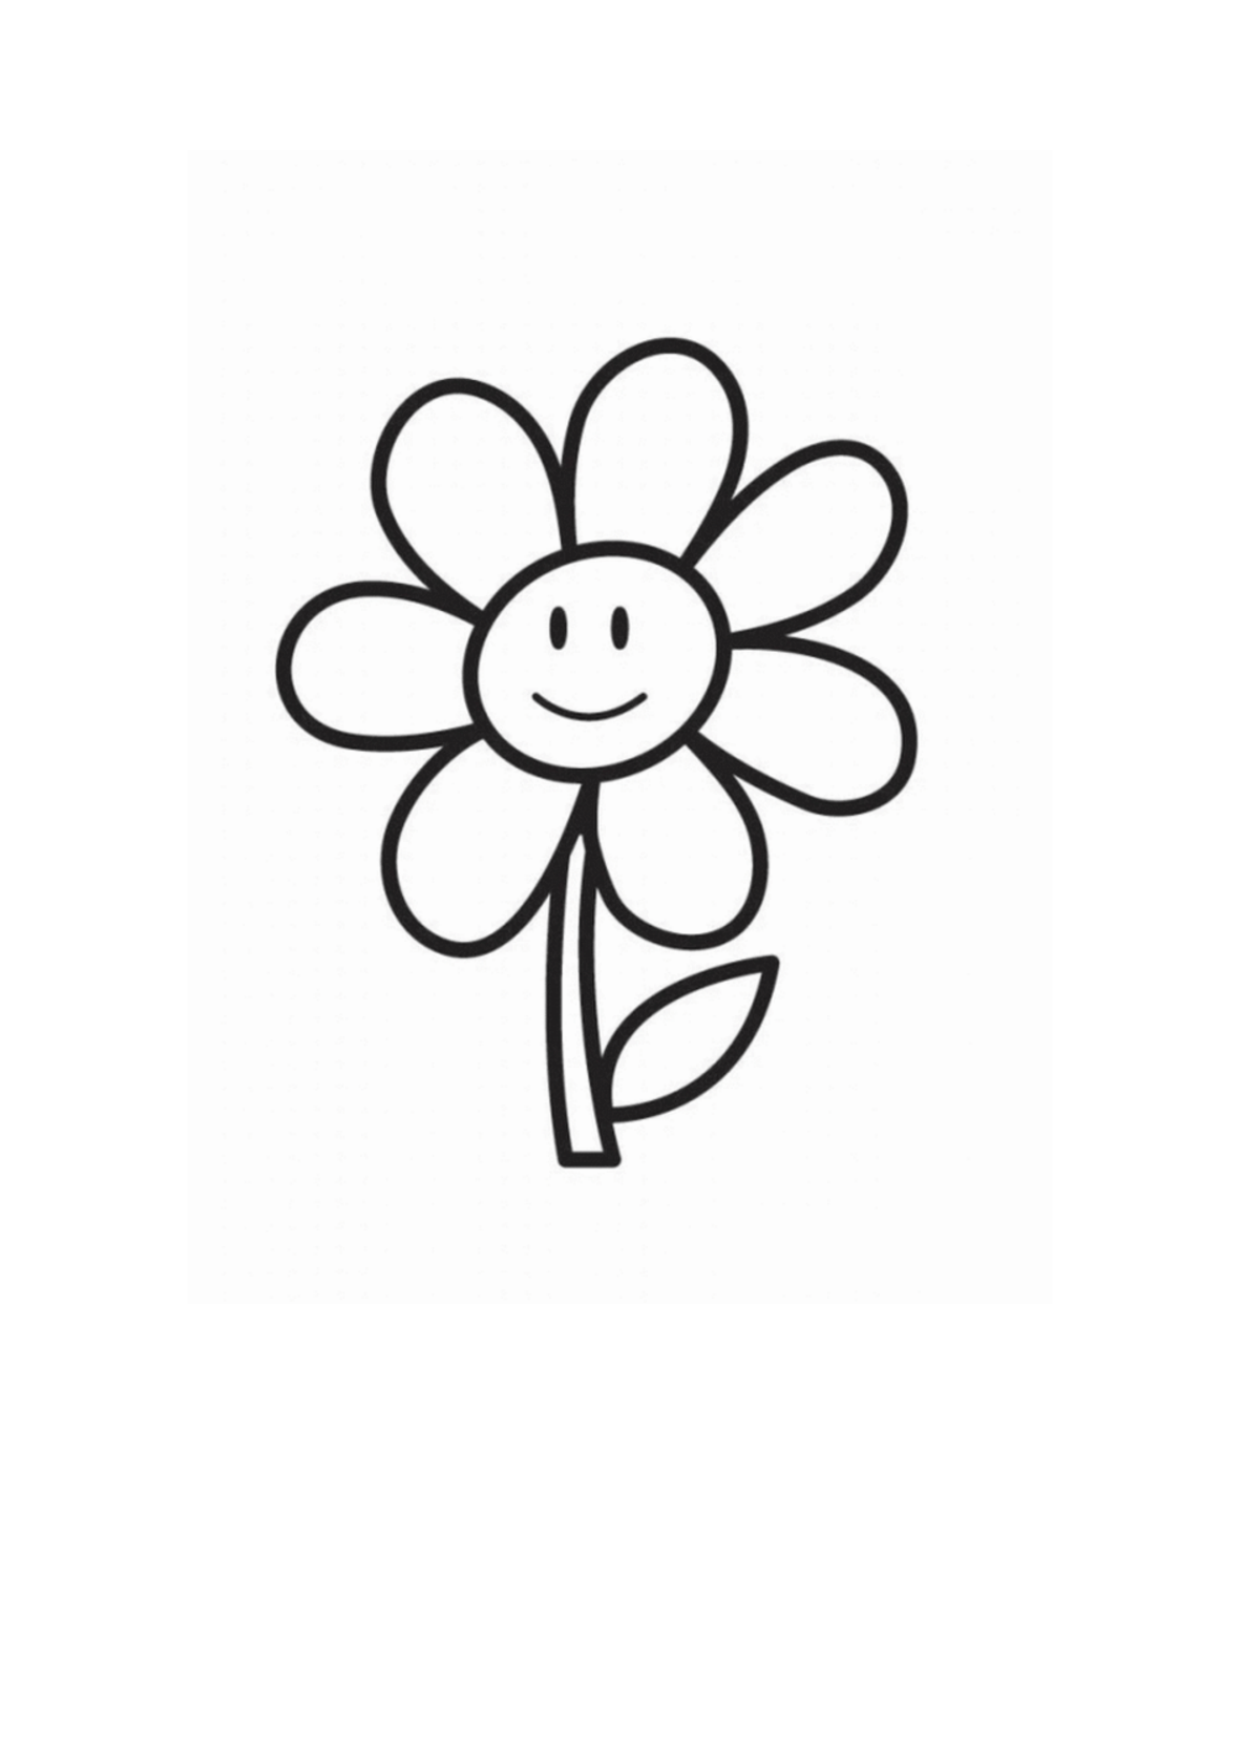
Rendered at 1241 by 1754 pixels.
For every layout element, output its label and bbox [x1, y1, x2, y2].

picture [187, 150, 1053, 1304]
